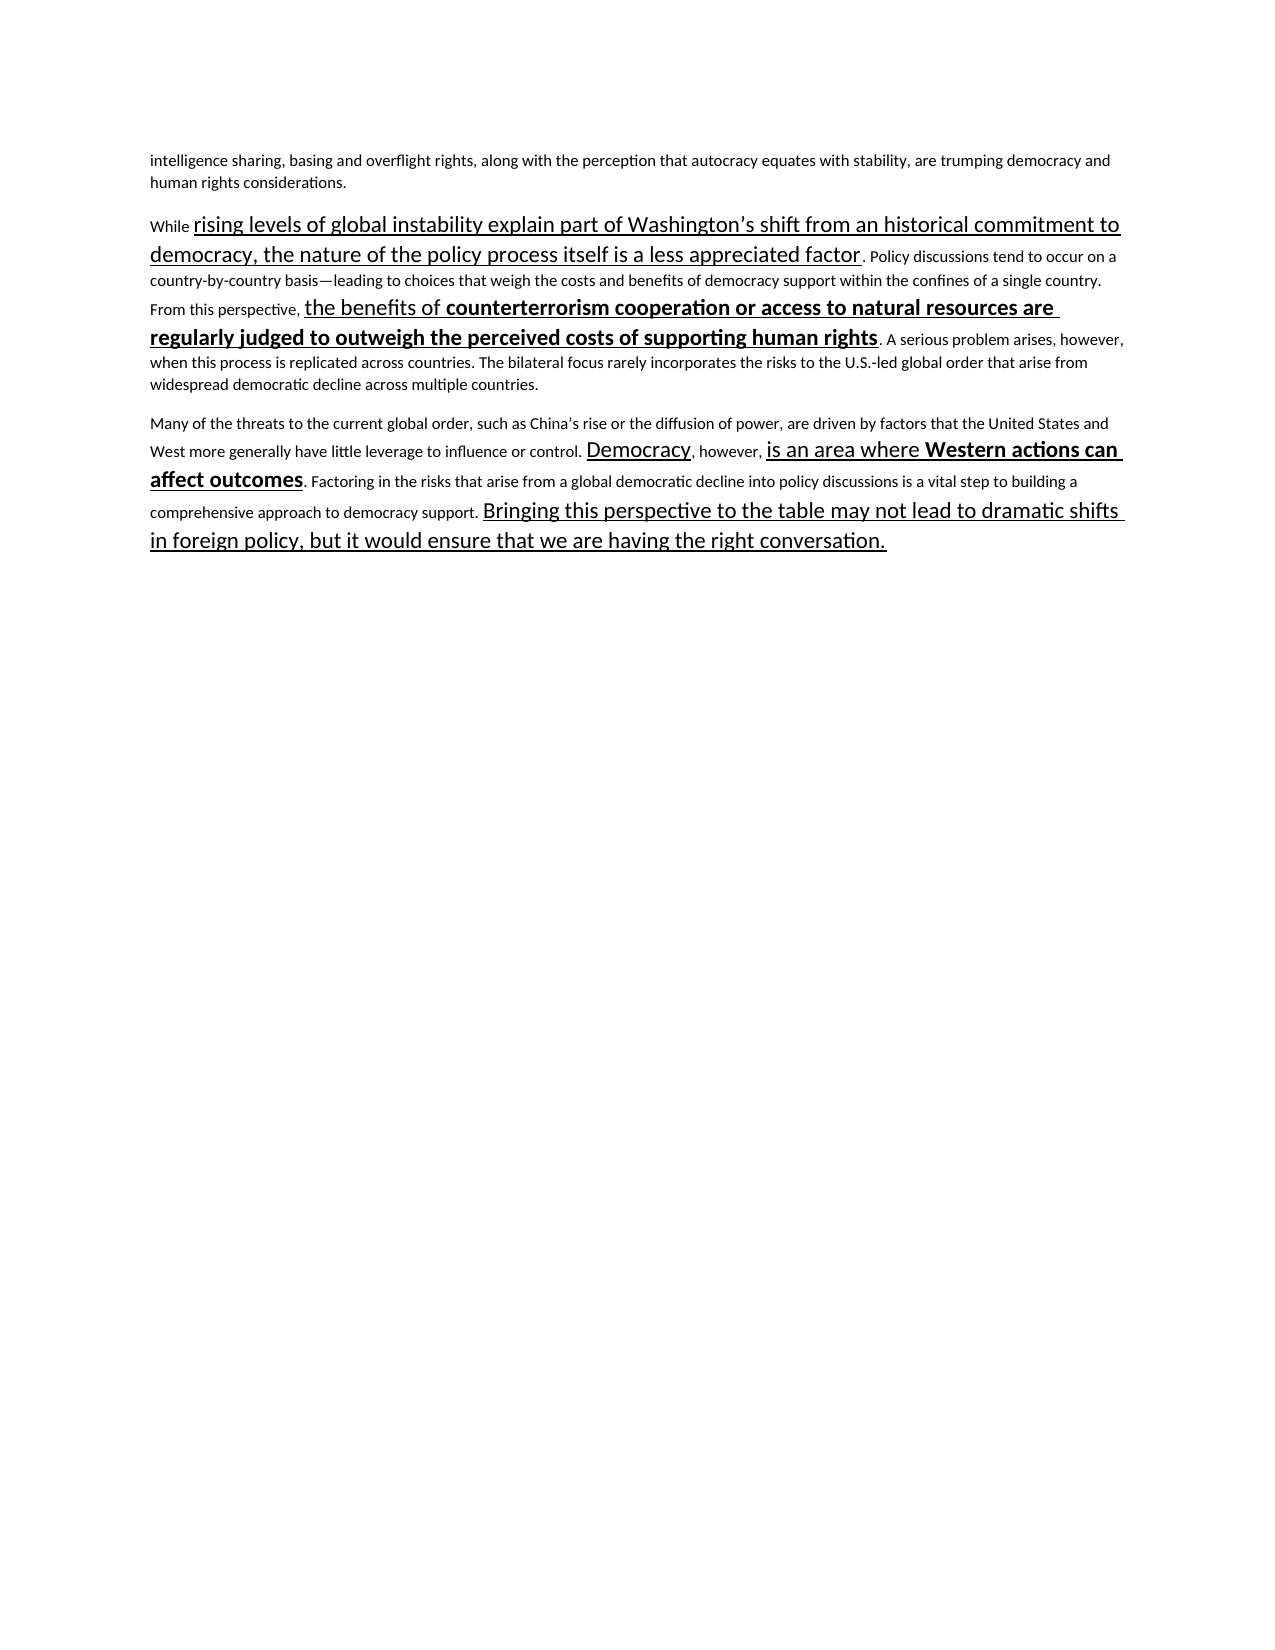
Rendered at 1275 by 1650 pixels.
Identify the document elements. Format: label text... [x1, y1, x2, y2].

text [150, 150, 1125, 192]
text While rising levels of global instability explain part of Washington’s shift from an historical commitment to democracy, the nature of the policy process itself is a less appreciated factor. Policy discussions tend to occur on a country-by-country basis—leading to choices that weigh the costs and benefits of democracy support within the confines of a single country. From this perspective, the benefits of counterterrorism cooperation or access to natural resources are regularly judged to outweigh the perceived costs of supporting human rights. A serious problem arises, however, when this process is replicated across countries. The bilateral focus rarely incorporates the risks to the U.S.-led global order that arise from widespread democratic decline across multiple countries. [150, 210, 1125, 395]
text Many of the threats to the current global order, such as China’s rise or the diffusion of power, are driven by factors that the United States and West more generally have little leverage to influence or control. Democracy, however, is an area where Western actions can affect outcomes. Factoring in the risks that arise from a global democratic decline into policy discussions is a vital step to building a comprehensive approach to democracy support. Bringing this perspective to the table may not lead to dramatic shifts in foreign policy, but it would ensure that we are having the right conversation. [150, 413, 1125, 554]
